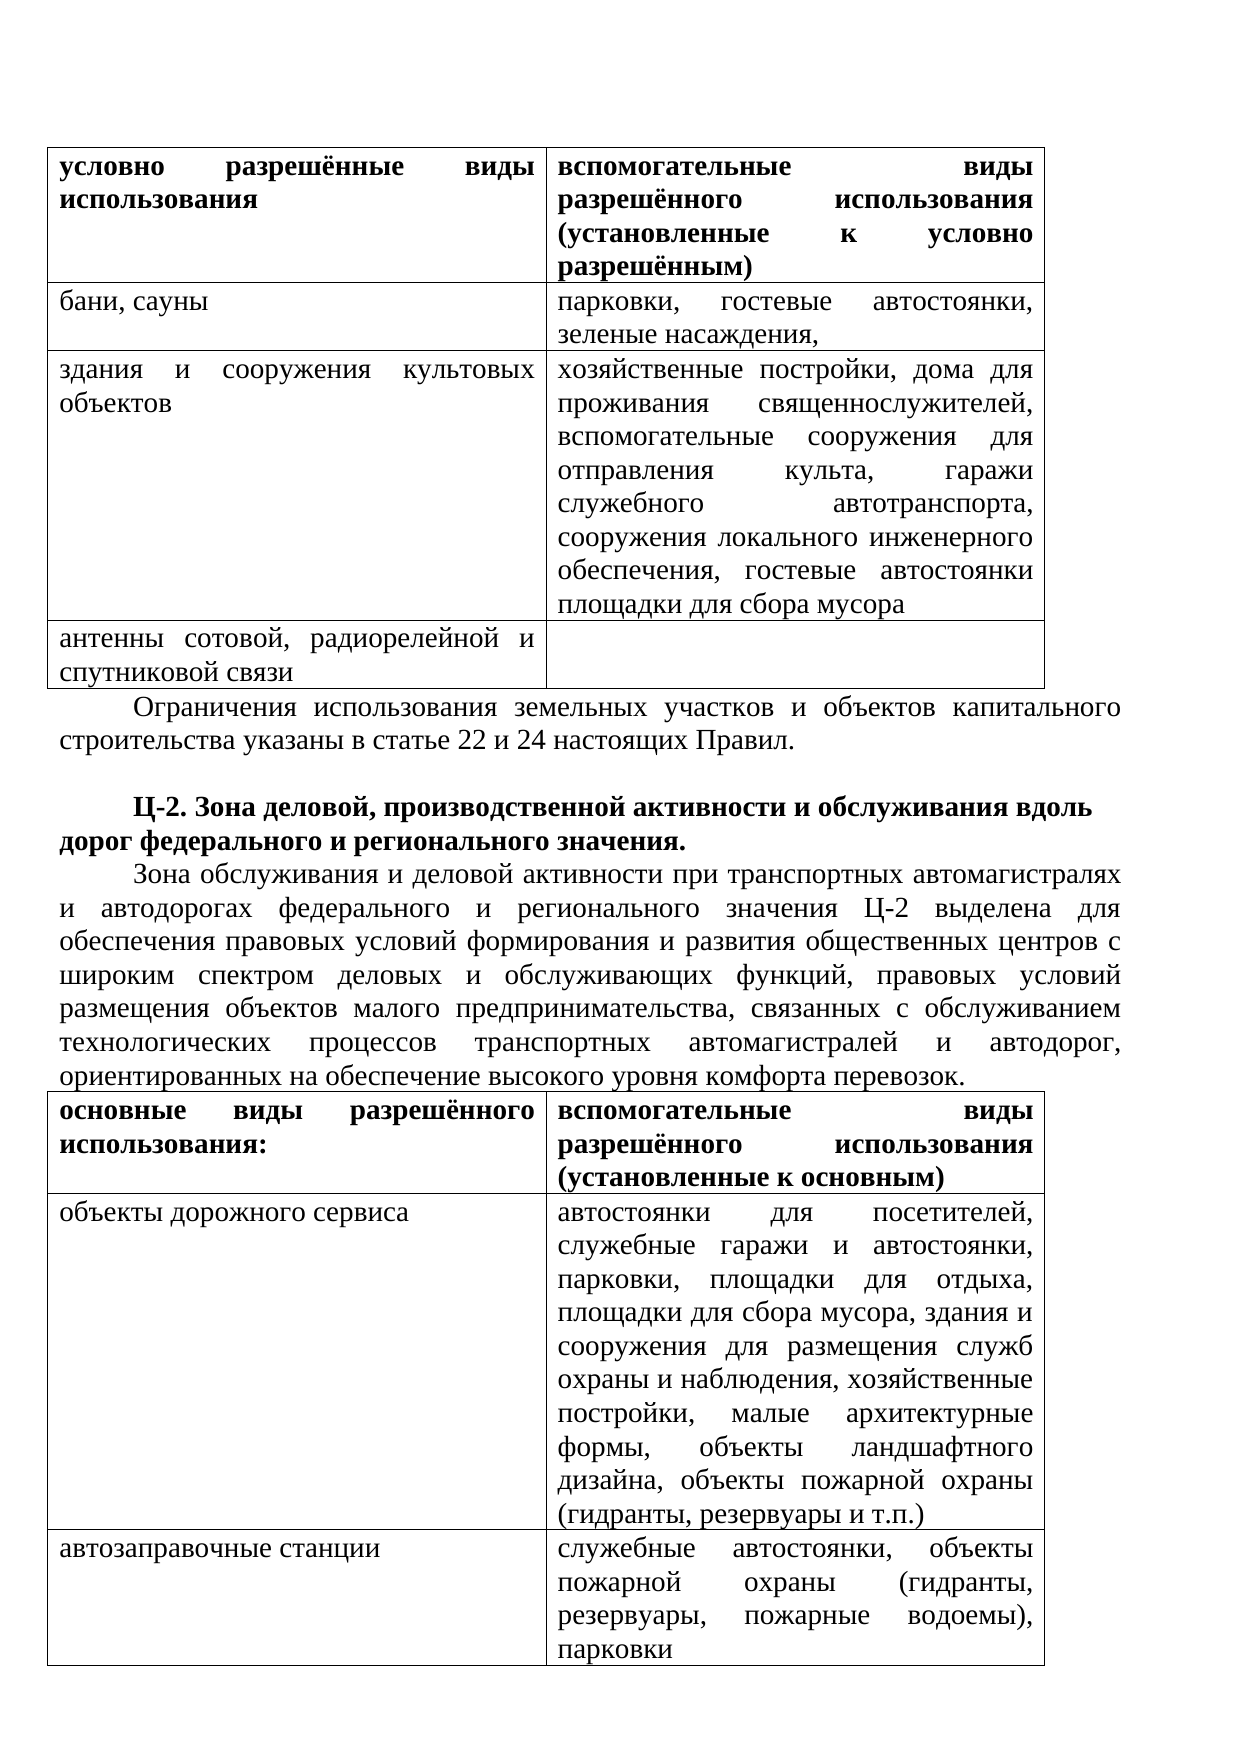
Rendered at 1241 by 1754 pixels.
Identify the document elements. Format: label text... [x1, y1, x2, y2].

table_cell хозяйственные постройки, дома для проживания священнослужителей, вспомогательные сооружения для отправления культа, гаражи служебного автотранспорта, сооружения локального инженерного обеспечения, гостевые автостоянки площадки для сбора мусора [547, 351, 1044, 619]
table_cell автозаправочные станции [48, 1530, 546, 1664]
table_cell бани, сауны [48, 283, 546, 350]
text Ц-2. Зона деловой, производственной активности и обслуживания вдоль дорог федерального и регионального значения. [59, 789, 1122, 856]
table_cell служебные автостоянки, объекты пожарной охраны (гидранты, резервуары, пожарные водоемы), парковки [547, 1530, 1044, 1664]
table_cell [547, 621, 1044, 688]
table_cell объекты дорожного сервиса [48, 1194, 546, 1529]
table_cell здания и сооружения культовых объектов [48, 351, 546, 619]
table_header условно разрешённые виды использования [48, 148, 546, 282]
table_header вспомогательные виды разрешённого использования (установленные к условно разрешённым) [547, 148, 1044, 282]
table_cell парковки, гостевые автостоянки, зеленые насаждения, [547, 283, 1044, 350]
table_cell антенны сотовой, радиорелейной и спутниковой связи [48, 621, 546, 688]
table_cell автостоянки для посетителей, служебные гаражи и автостоянки, парковки, площадки для отдыха, площадки для сбора мусора, здания и сооружения для размещения служб охраны и наблюдения, хозяйственные постройки, малые архитектурные формы, объекты ландшафтного дизайна, объекты пожарной охраны (гидранты, резервуары и т.п.) [547, 1194, 1044, 1529]
table_header основные виды разрешённого использования: [48, 1092, 546, 1193]
table_header вспомогательные виды разрешённого использования (установленные к основным) [547, 1092, 1044, 1193]
text Зона обслуживания и деловой активности при транспортных автомагистралях и автодорогах федерального и регионального значения Ц-2 выделена для обеспечения правовых условий формирования и развития общественных центров с широким спектром деловых и обслуживающих функций, правовых условий размещения объектов малого предпринимательства, связанных с обслуживанием технологических процессов транспортных автомагистралей и автодорог, ориентированных на обеспечение высокого уровня комфорта перевозок. [59, 856, 1122, 1091]
text Ограничения использования земельных участков и объектов капитального строительства указаны в статье 22 и 24 настоящих Правил. [59, 689, 1122, 756]
